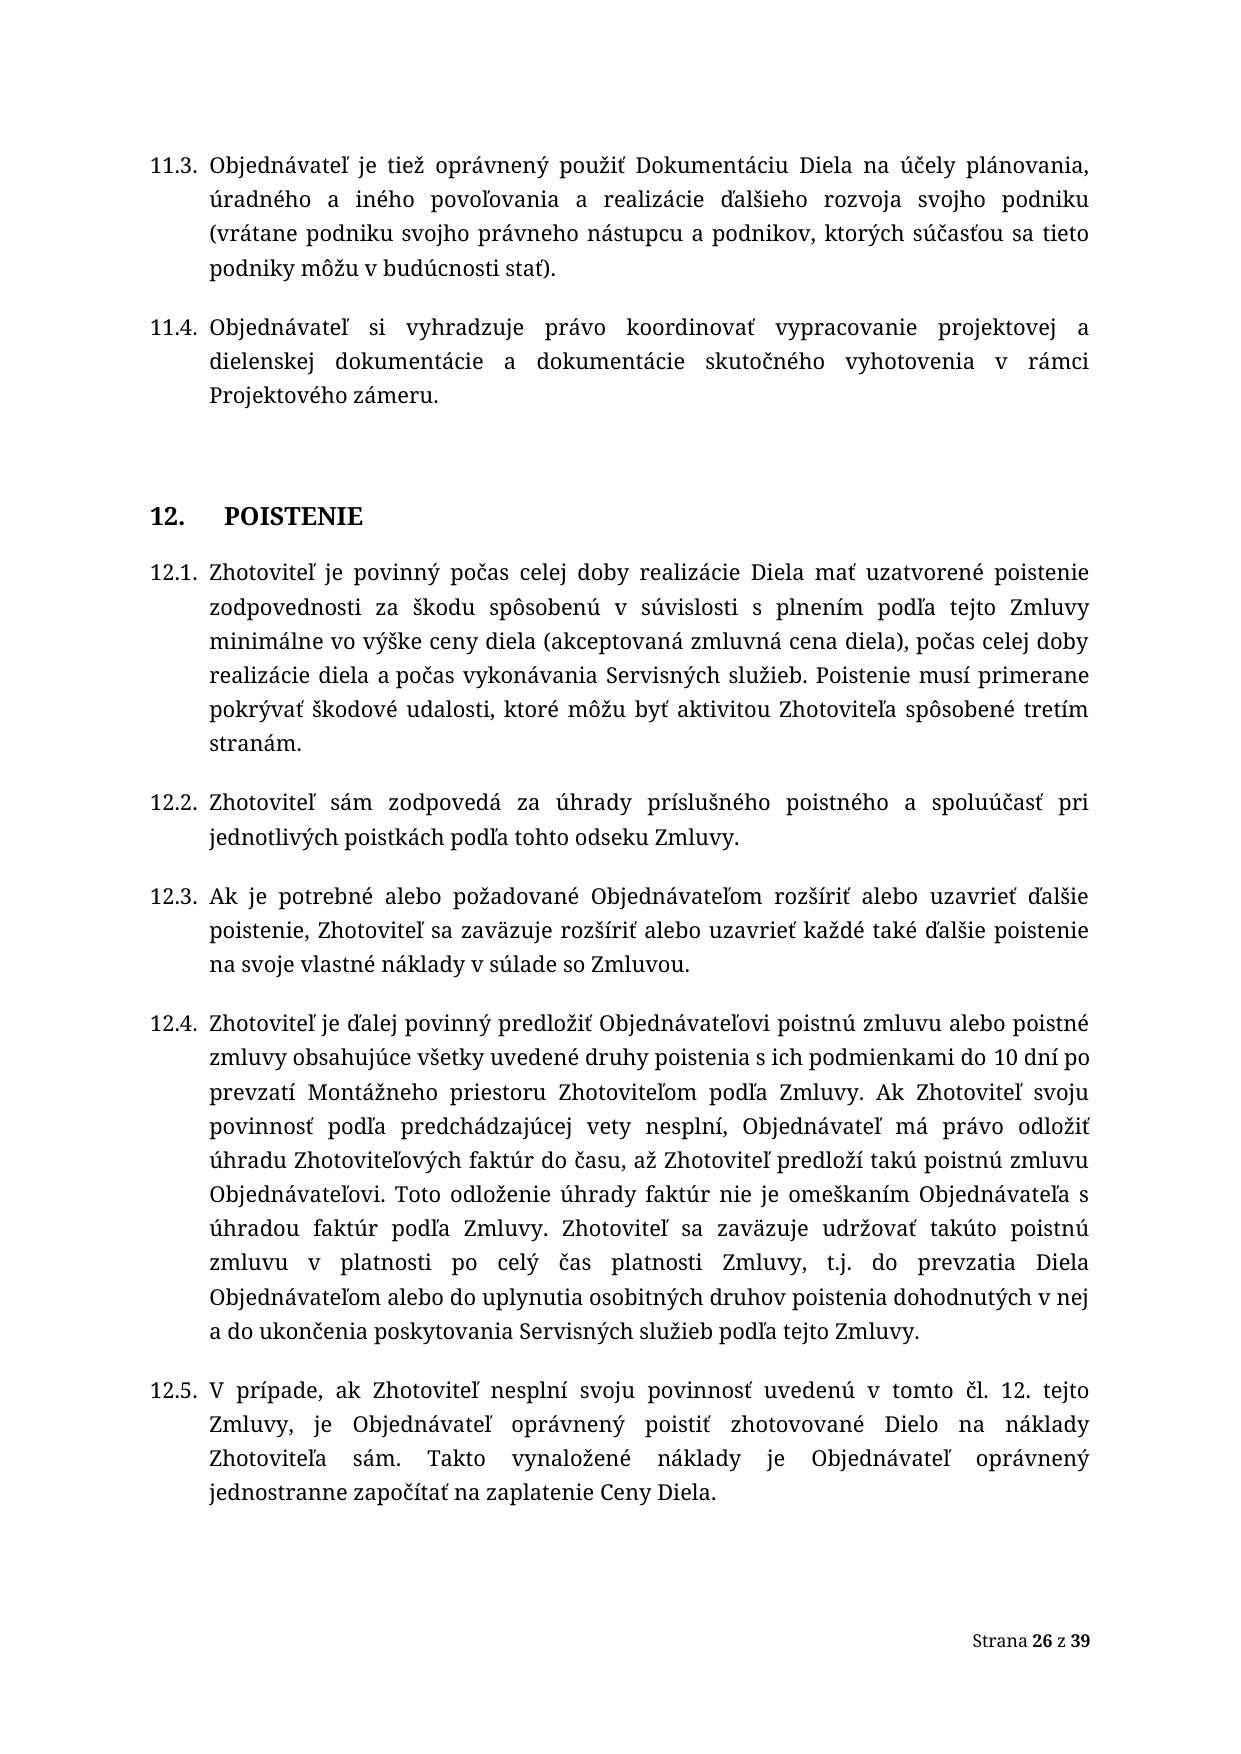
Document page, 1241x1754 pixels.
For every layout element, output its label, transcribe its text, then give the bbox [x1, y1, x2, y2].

list Objednávateľ je tiež oprávnený použiť Dokumentáciu Diela na účely plánovania, úradného a iného povoľovania a realizácie ďalšieho rozvoja svojho podniku (vrátane podniku svojho právneho nástupcu a podnikov, ktorých súčasťou sa tieto podniky môžu v budúcnosti stať). [150, 150, 1090, 282]
list Zhotoviteľ je ďalej povinný predložiť Objednávateľovi poistnú zmluvu alebo poistné zmluvy obsahujúce všetky uvedené druhy poistenia s ich podmienkami do 10 dní po prevzatí Montážneho priestoru Zhotoviteľom podľa Zmluvy. Ak Zhotoviteľ svoju povinnosť podľa predchádzajúcej vety nesplní, Objednávateľ má právo odložiť úhradu Zhotoviteľových faktúr do času, až Zhotoviteľ predloží takú poistnú zmluvu Objednávateľovi. Toto odloženie úhrady faktúr nie je omeškaním Objednávateľa s úhradou faktúr podľa Zmluvy. Zhotoviteľ sa zaväzuje udržovať takúto poistnú zmluvu v platnosti po celý čas platnosti Zmluvy, t.j. do prevzatia Diela Objednávateľom alebo do uplynutia osobitných druhov poistenia dohodnutých v nej a do ukončenia poskytovania Servisných služieb podľa tejto Zmluvy. [150, 1008, 1090, 1346]
list Objednávateľ si vyhradzuje právo koordinovať vypracovanie projektovej a dielenskej dokumentácie a dokumentácie skutočného vyhotovenia v rámci Projektového zámeru. [150, 312, 1090, 410]
list Zhotoviteľ je povinný počas celej doby realizácie Diela mať uzatvorené poistenie zodpovednosti za škodu spôsobenú v súvislosti s plnením podľa tejto Zmluvy minimálne vo výške ceny diela (akceptovaná zmluvná cena diela), počas celej doby realizácie diela a počas vykonávania Servisných služieb. Poistenie musí primerane pokrývať škodové udalosti, ktoré môžu byť aktivitou Zhotoviteľa spôsobené tretím stranám. [150, 557, 1090, 758]
subtitle Poistenie [150, 498, 1090, 532]
list V prípade, ak Zhotoviteľ nesplní svoju povinnosť uvedenú v tomto čl. 12. tejto Zmluvy, je Objednávateľ oprávnený poistiť zhotovované Dielo na náklady Zhotoviteľa sám. Takto vynaložené náklady je Objednávateľ oprávnený jednostranne započítať na zaplatenie Ceny Diela. [150, 1375, 1090, 1507]
list Zhotoviteľ sám zodpovedá za úhrady príslušného poistného a spoluúčasť pri jednotlivých poistkách podľa tohto odseku Zmluvy. [150, 787, 1090, 851]
list Ak je potrebné alebo požadované Objednávateľom rozšíriť alebo uzavrieť ďalšie poistenie, Zhotoviteľ sa zaväzuje rozšíriť alebo uzavrieť každé také ďalšie poistenie na svoje vlastné náklady v súlade so Zmluvou. [150, 881, 1090, 979]
